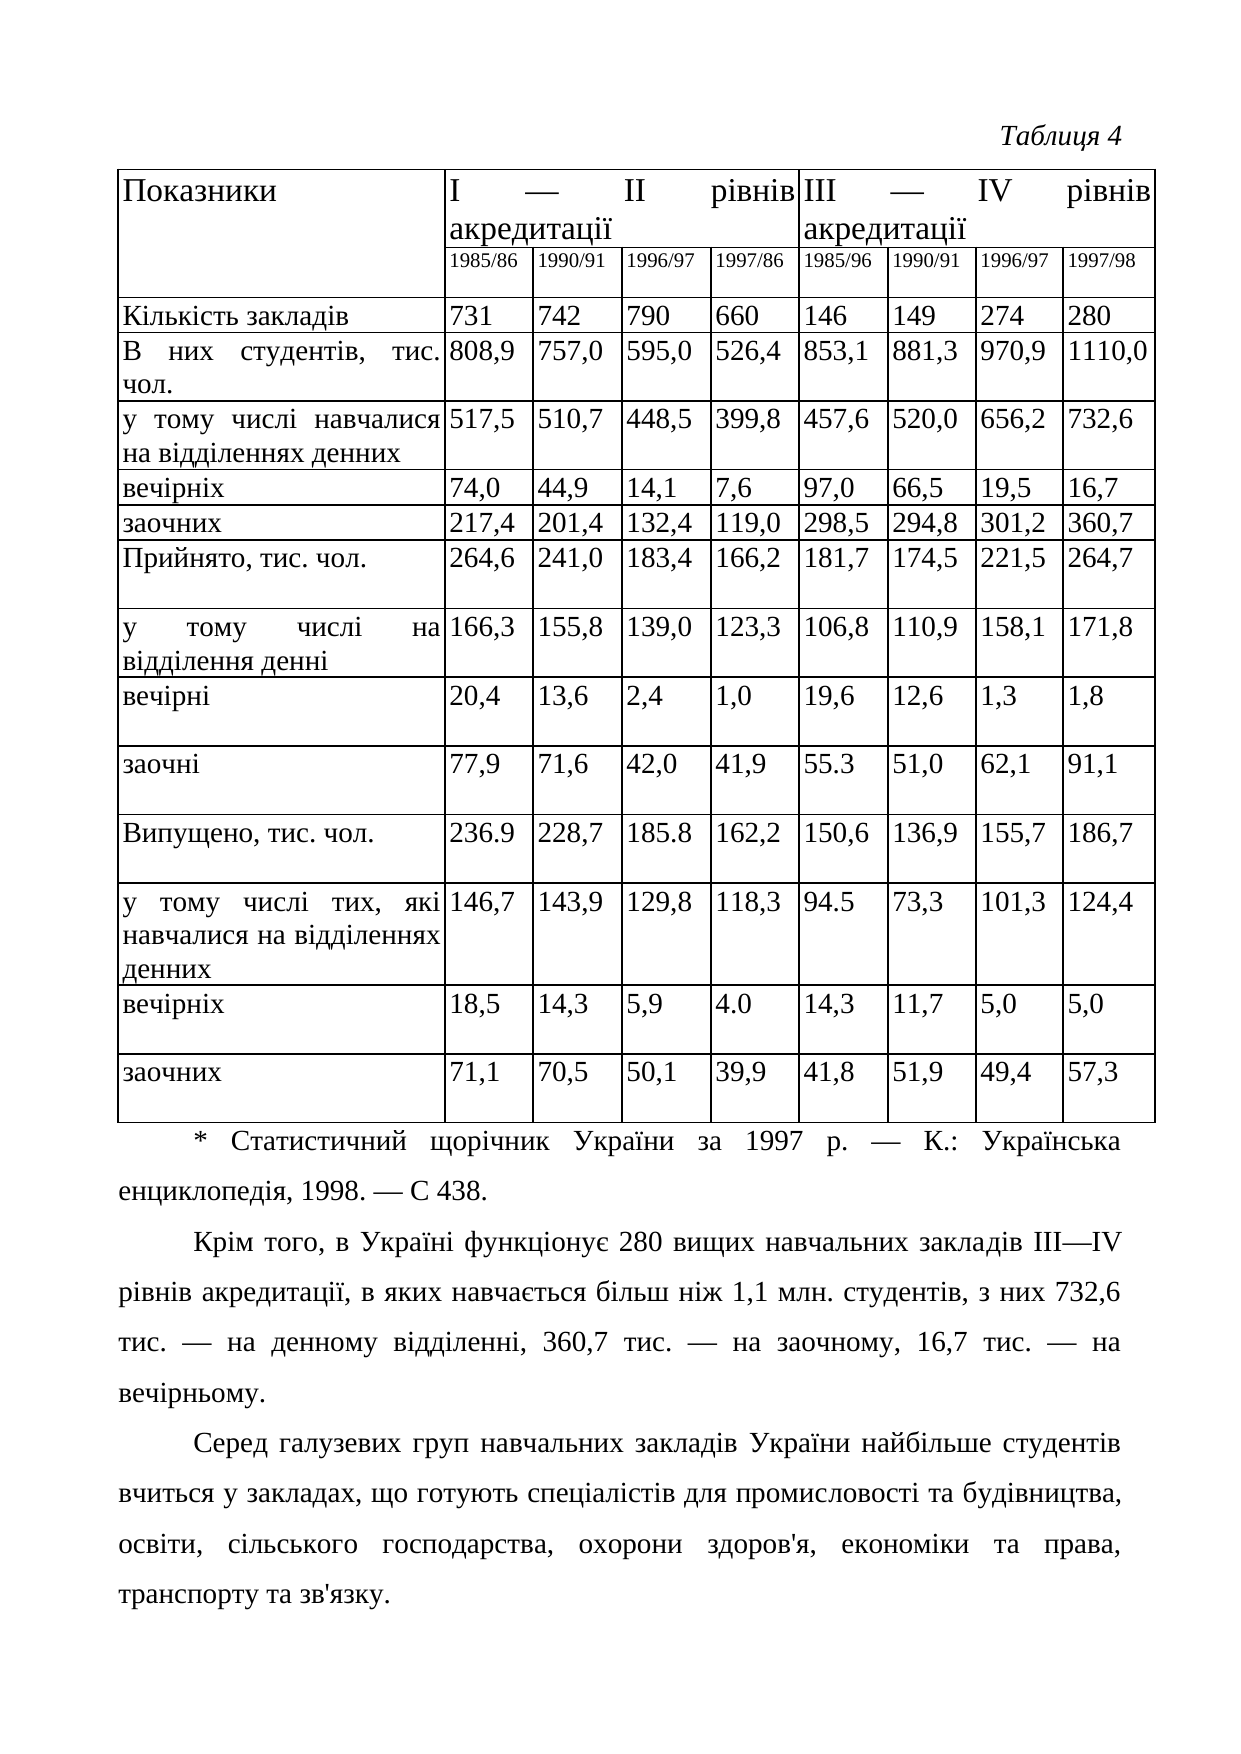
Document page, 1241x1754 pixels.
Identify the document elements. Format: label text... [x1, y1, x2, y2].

table_cell 166,2 [712, 541, 798, 608]
table_cell 51,9 [889, 1055, 975, 1122]
table_cell 20,4 [446, 678, 532, 745]
table_cell 132,4 [623, 506, 710, 539]
table_cell 201,4 [534, 506, 621, 539]
table_cell 742 [534, 298, 621, 331]
table_cell 44,9 [534, 470, 621, 504]
table_cell 1,3 [977, 678, 1062, 745]
text Серед галузевих груп навчальних закладів України найбільше студентів вчиться у закладах, що готують спеціалістів для промисловості та будівництва, освіти, сільського господарства, охорони здоров'я, економіки та права, транспорту та зв'язку. [118, 1425, 1122, 1609]
table_cell 757,0 [534, 333, 621, 400]
table_cell 1990/91 [534, 248, 621, 296]
table_cell 1985/86 [446, 248, 532, 296]
table_cell 123,3 [712, 609, 798, 676]
table_cell 146,7 [446, 884, 532, 984]
table_cell 19,5 [977, 470, 1062, 504]
table_cell 55.3 [800, 747, 887, 813]
table_cell 143,9 [534, 884, 621, 984]
table_cell 171,8 [1064, 609, 1154, 676]
table_cell 118,3 [712, 884, 798, 984]
table_cell 264,7 [1064, 541, 1154, 608]
table_cell 732,6 [1064, 402, 1154, 469]
table_cell 1110,0 [1064, 333, 1154, 400]
table_cell 294,8 [889, 506, 975, 539]
table_cell заочних [119, 1055, 444, 1122]
table_cell 2,4 [623, 678, 710, 745]
table_cell у тому числі тих, які навчалися на відділеннях денних [119, 884, 444, 984]
table_cell заочні [119, 747, 444, 813]
table_cell 656,2 [977, 402, 1062, 469]
table_cell 520,0 [889, 402, 975, 469]
table_cell Прийнято, тис. чол. [119, 541, 444, 608]
subtitle Таблиця 4 [118, 118, 1122, 152]
table_cell 1997/98 [1064, 248, 1154, 296]
table_cell 274 [977, 298, 1062, 331]
table_cell 660 [712, 298, 798, 331]
table_cell 74,0 [446, 470, 532, 504]
table_cell 166,3 [446, 609, 532, 676]
table_cell 181,7 [800, 541, 887, 608]
table_cell 70,5 [534, 1055, 621, 1122]
table_cell 155,7 [977, 815, 1062, 882]
table_cell 731 [446, 298, 532, 331]
table_cell вечірніх [119, 470, 444, 504]
table_cell 526,4 [712, 333, 798, 400]
table_cell 1985/96 [800, 248, 887, 296]
table_cell Кількість закладів [119, 298, 444, 331]
table_cell 217,4 [446, 506, 532, 539]
table_cell 162,2 [712, 815, 798, 882]
table_cell 881,3 [889, 333, 975, 400]
table_cell 41,9 [712, 747, 798, 813]
table_cell 77,9 [446, 747, 532, 813]
table_cell 50,1 [623, 1055, 710, 1122]
table_cell 71,6 [534, 747, 621, 813]
table_cell 42,0 [623, 747, 710, 813]
table_cell 5,9 [623, 986, 710, 1053]
table_cell 360,7 [1064, 506, 1154, 539]
table_cell вечірні [119, 678, 444, 745]
table_cell 808,9 [446, 333, 532, 400]
table_cell 73,3 [889, 884, 975, 984]
table_cell 228,7 [534, 815, 621, 882]
table_cell 119,0 [712, 506, 798, 539]
table_cell 183,4 [623, 541, 710, 608]
table_cell 5,0 [977, 986, 1062, 1053]
table_cell 241,0 [534, 541, 621, 608]
table_cell 66,5 [889, 470, 975, 504]
table_cell 49,4 [977, 1055, 1062, 1122]
table_cell 185.8 [623, 815, 710, 882]
table_cell 853,1 [800, 333, 887, 400]
table_cell 94.5 [800, 884, 887, 984]
table_cell В них студентів, тис. чол. [119, 333, 444, 400]
table_cell заочних [119, 506, 444, 539]
table_cell 7,6 [712, 470, 798, 504]
table_cell 12,6 [889, 678, 975, 745]
table_cell 97,0 [800, 470, 887, 504]
table_cell 14,3 [534, 986, 621, 1053]
table_cell 62,1 [977, 747, 1062, 813]
table_cell 221,5 [977, 541, 1062, 608]
table_cell 1,8 [1064, 678, 1154, 745]
table_cell 57,3 [1064, 1055, 1154, 1122]
table_cell 155,8 [534, 609, 621, 676]
table_cell 106,8 [800, 609, 887, 676]
table_cell 4.0 [712, 986, 798, 1053]
table_cell 1997/86 [712, 248, 798, 296]
table_cell 158,1 [977, 609, 1062, 676]
table_cell 186,7 [1064, 815, 1154, 882]
table_cell 110,9 [889, 609, 975, 676]
table_cell 595,0 [623, 333, 710, 400]
table_cell 18,5 [446, 986, 532, 1053]
table_cell 150,6 [800, 815, 887, 882]
table_cell 5,0 [1064, 986, 1154, 1053]
table_cell у тому числі на відділення денні [119, 609, 444, 676]
table_cell 136,9 [889, 815, 975, 882]
table_cell вечірніх [119, 986, 444, 1053]
table_cell у тому числі навчалися на відділеннях денних [119, 402, 444, 469]
text * Статистичний щорічник України за 1997 р. — К.: Українська енциклопедія, 1998. — С 438. [118, 1123, 1122, 1207]
table_cell 91,1 [1064, 747, 1154, 813]
table_cell 101,3 [977, 884, 1062, 984]
table_cell 139,0 [623, 609, 710, 676]
table_cell 1,0 [712, 678, 798, 745]
table_cell 298,5 [800, 506, 887, 539]
table_cell 970,9 [977, 333, 1062, 400]
table_cell 264,6 [446, 541, 532, 608]
table_cell 13,6 [534, 678, 621, 745]
table_header І — II рівнів акредитації [446, 170, 798, 247]
table_cell 301,2 [977, 506, 1062, 539]
table_cell 174,5 [889, 541, 975, 608]
table_cell 129,8 [623, 884, 710, 984]
table_cell 146 [800, 298, 887, 331]
table_cell 457,6 [800, 402, 887, 469]
table_cell 1996/97 [623, 248, 710, 296]
table_cell 71,1 [446, 1055, 532, 1122]
table_cell 51,0 [889, 747, 975, 813]
table_cell Випущено, тис. чол. [119, 815, 444, 882]
table_cell 41,8 [800, 1055, 887, 1122]
table_cell 124,4 [1064, 884, 1154, 984]
table_cell 16,7 [1064, 470, 1154, 504]
table_header III — IV рівнів акредитації [800, 170, 1154, 247]
table_cell 11,7 [889, 986, 975, 1053]
table_cell 19,6 [800, 678, 887, 745]
table_cell 14,1 [623, 470, 710, 504]
table_cell 790 [623, 298, 710, 331]
table_cell 280 [1064, 298, 1154, 331]
table_cell 149 [889, 298, 975, 331]
table_header Показники [119, 170, 444, 296]
table_cell 1990/91 [889, 248, 975, 296]
table_cell 236.9 [446, 815, 532, 882]
table_cell 1996/97 [977, 248, 1062, 296]
table_cell 399,8 [712, 402, 798, 469]
table_cell 14,3 [800, 986, 887, 1053]
table_cell 510,7 [534, 402, 621, 469]
table_cell 448,5 [623, 402, 710, 469]
text Крім того, в Україні функціонує 280 вищих навчальних закладів III—IV рівнів акредитації, в яких навчається більш ніж 1,1 млн. студентів, з них 732,6 тис. — на денному відділенні, 360,7 тис. — на заочному, 16,7 тис. — на вечірньому. [118, 1224, 1122, 1408]
table_cell 39,9 [712, 1055, 798, 1122]
table_cell 517,5 [446, 402, 532, 469]
